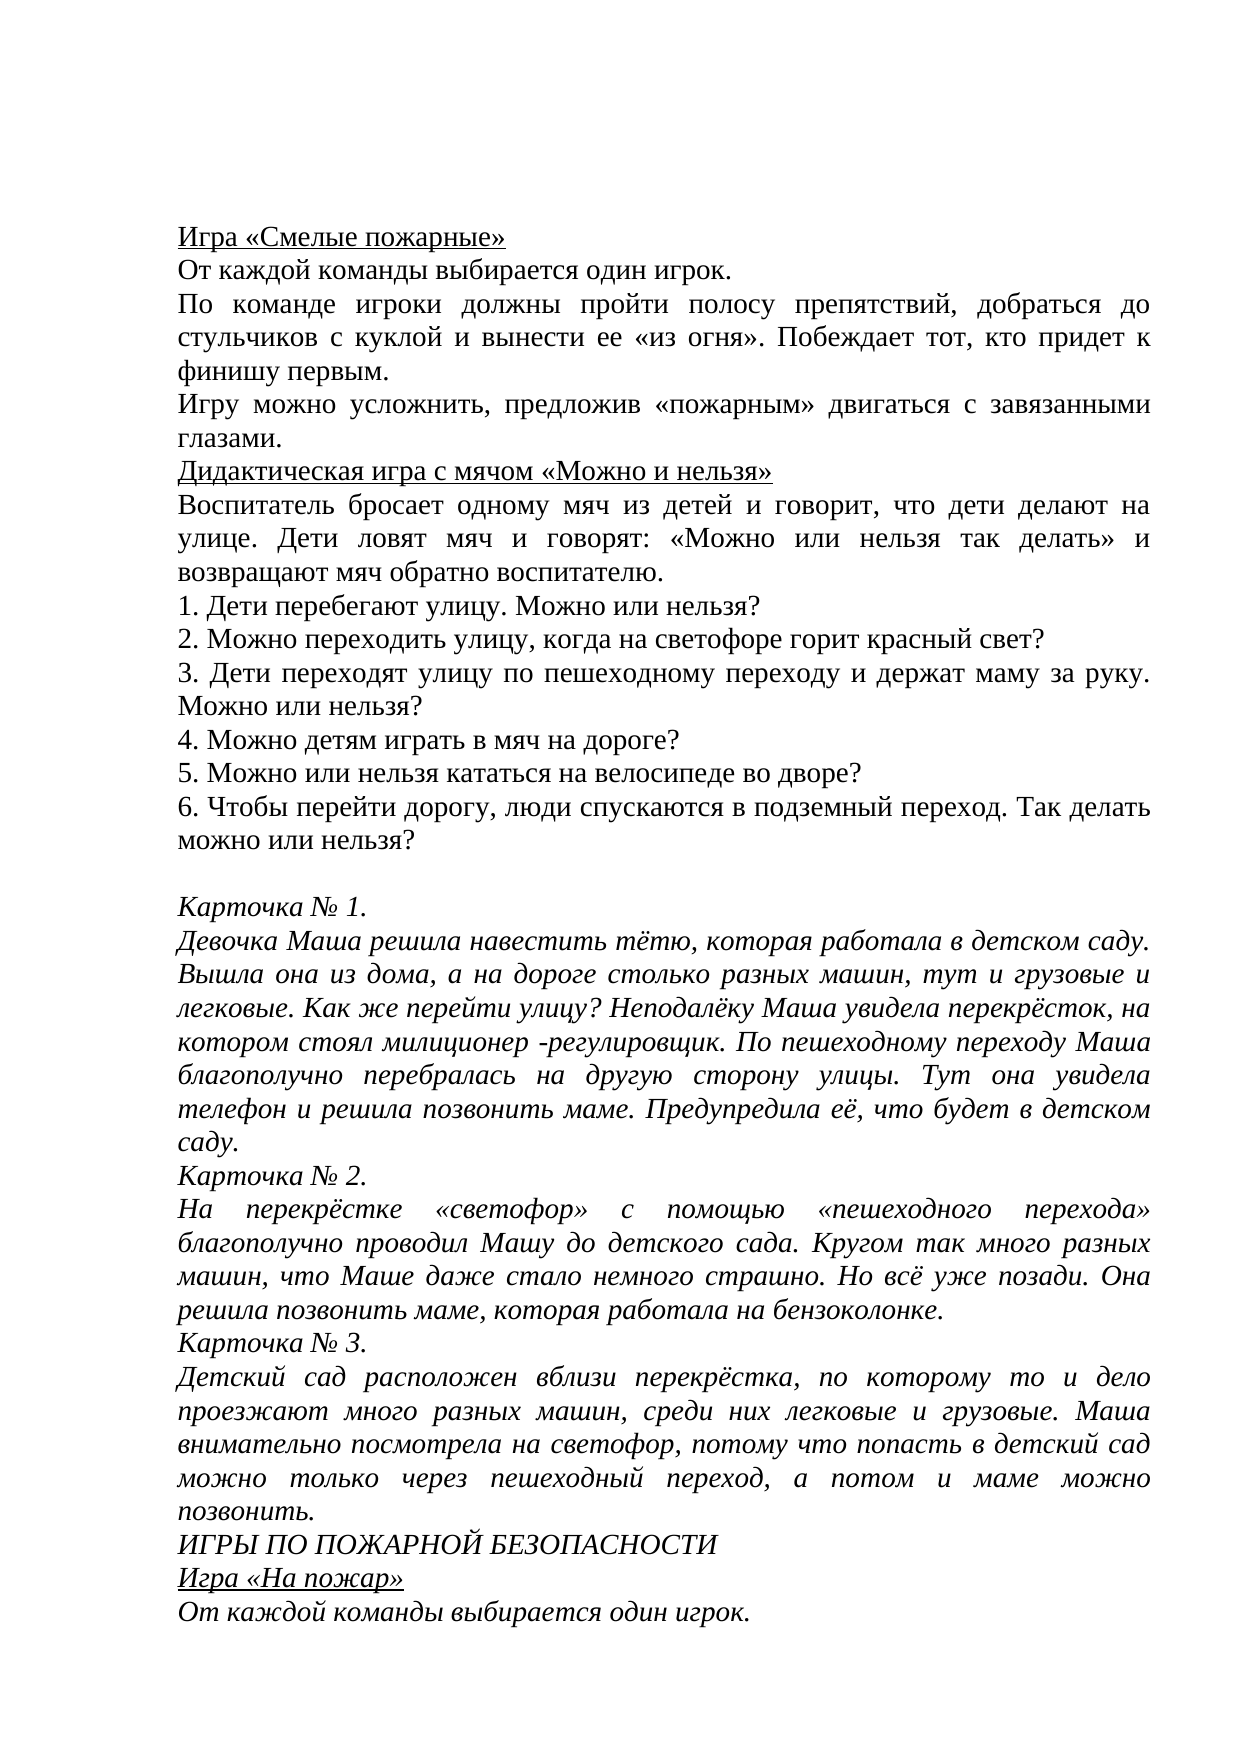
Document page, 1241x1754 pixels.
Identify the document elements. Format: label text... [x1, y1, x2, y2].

text Игра «На пожар» [177, 1560, 1152, 1594]
text Карточка № 2. [177, 1158, 1152, 1191]
text По команде игроки должны пройти полосу препятствий, добраться до стульчиков с куклой и вынести ее «из огня». Побеждает тот, кто придет к финишу первым. [177, 286, 1152, 386]
text Карточка № 3. [177, 1326, 1152, 1359]
text 1. Дети перебегают улицу. Можно или нельзя? [177, 588, 1152, 621]
text 5. Можно или нельзя кататься на велосипеде во дворе? [177, 755, 1152, 789]
text Воспитатель бросает одному мяч из детей и говорит, что дети делают на улице. Дети ловят мяч и говорят: «Можно или нельзя так делать» и возвращают мяч обратно воспитателю. [177, 487, 1152, 588]
text На перекрёстке «светофор» с помощью «пешеходного перехода» благополучно проводил Машу до детского сада. Кругом так много разных машин, что Маше даже стало немного страшно. Но всё уже позади. Она решила позвонить маме, которая работала на бензоколонке. [177, 1191, 1152, 1326]
text ИГРЫ ПО ПОЖАРНОЙ БЕЗОПАСНОСТИ [177, 1527, 1152, 1560]
text Девочка Маша решила навестить тётю, которая работала в детском саду. Вышла она из дома, а на дороге столько разных машин, тут и грузовые и легковые. Как же перейти улицу? Неподалёку Маша увидела перекрёсток, на котором стоял милиционер -регулировщик. По пешеходному переходу Маша благополучно перебралась на другую сторону улицы. Тут она увидела телефон и решила позвонить маме. Предупредила её, что будет в детском саду. [177, 923, 1152, 1158]
text 4. Можно детям играть в мяч на дороге? [177, 722, 1152, 755]
text От каждой команды выбирается один игрок. [177, 1594, 1152, 1627]
text Игра «Смелые пожарные» [177, 219, 1152, 252]
text 6. Чтобы перейти дорогу, люди спускаются в подземный переход. Так делать можно или нельзя? [177, 789, 1152, 856]
text Карточка № 1. [177, 889, 1152, 923]
text 3. Дети переходят улицу по пешеходному переходу и держат маму за руку. Можно или нельзя? [177, 655, 1152, 722]
text Игру можно усложнить, предложив «пожарным» двигаться с завязанными глазами. [177, 386, 1152, 453]
text 2. Можно переходить улицу, когда на светофоре горит красный свет? [177, 621, 1152, 655]
text Дидактическая игра с мячом «Можно и нельзя» [177, 453, 1152, 487]
text От каждой команды выбирается один игрок. [177, 252, 1152, 286]
text Детский сад расположен вблизи перекрёстка, по которому то и дело проезжают много разных машин, среди них легковые и грузовые. Маша внимательно посмотрела на светофор, потому что попасть в детский сад можно только через пешеходный переход, а потом и маме можно позвонить. [177, 1359, 1152, 1527]
